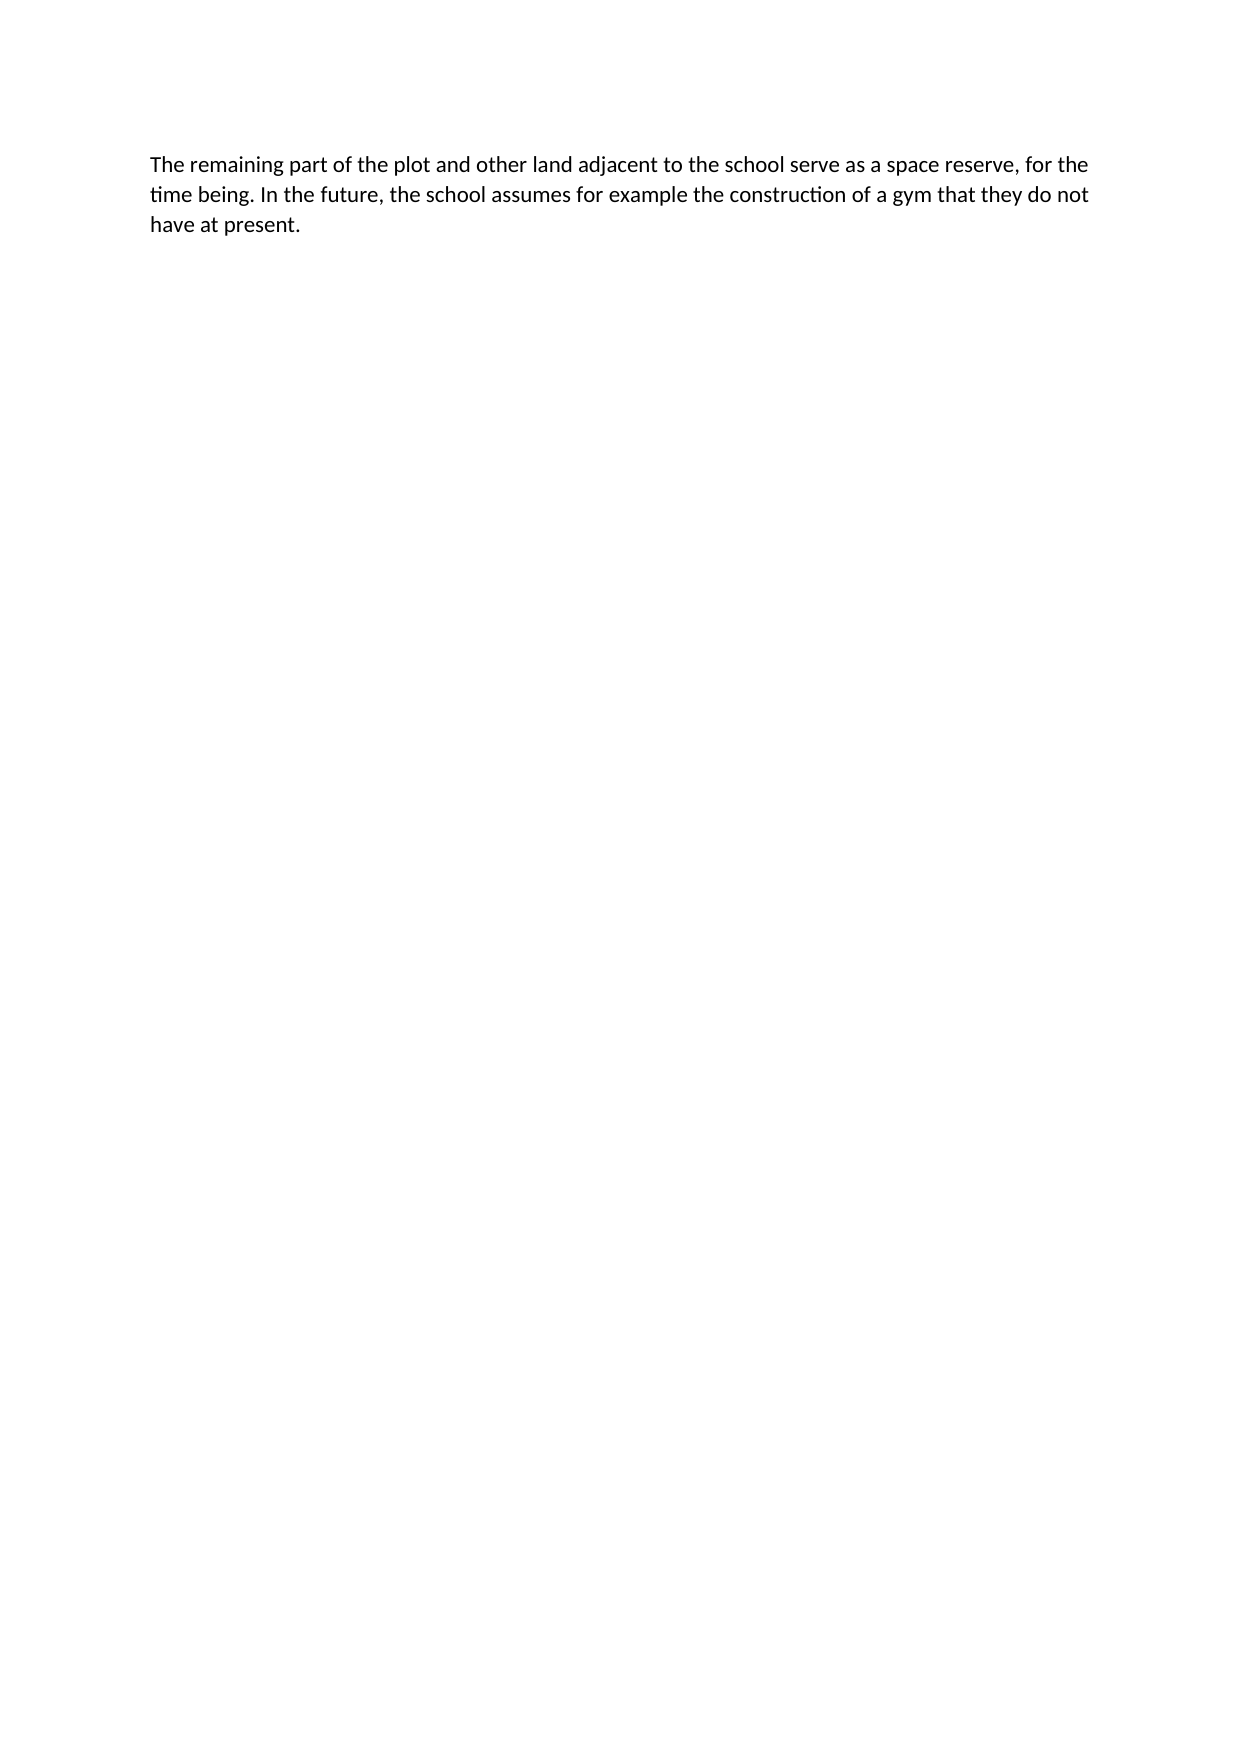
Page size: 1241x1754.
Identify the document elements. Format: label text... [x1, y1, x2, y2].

text The remaining part of the plot and other land adjacent to the school serve as a space reserve, for the time being. In the future, the school assumes for example the construction of a gym that they do not have at present. [150, 150, 1090, 238]
